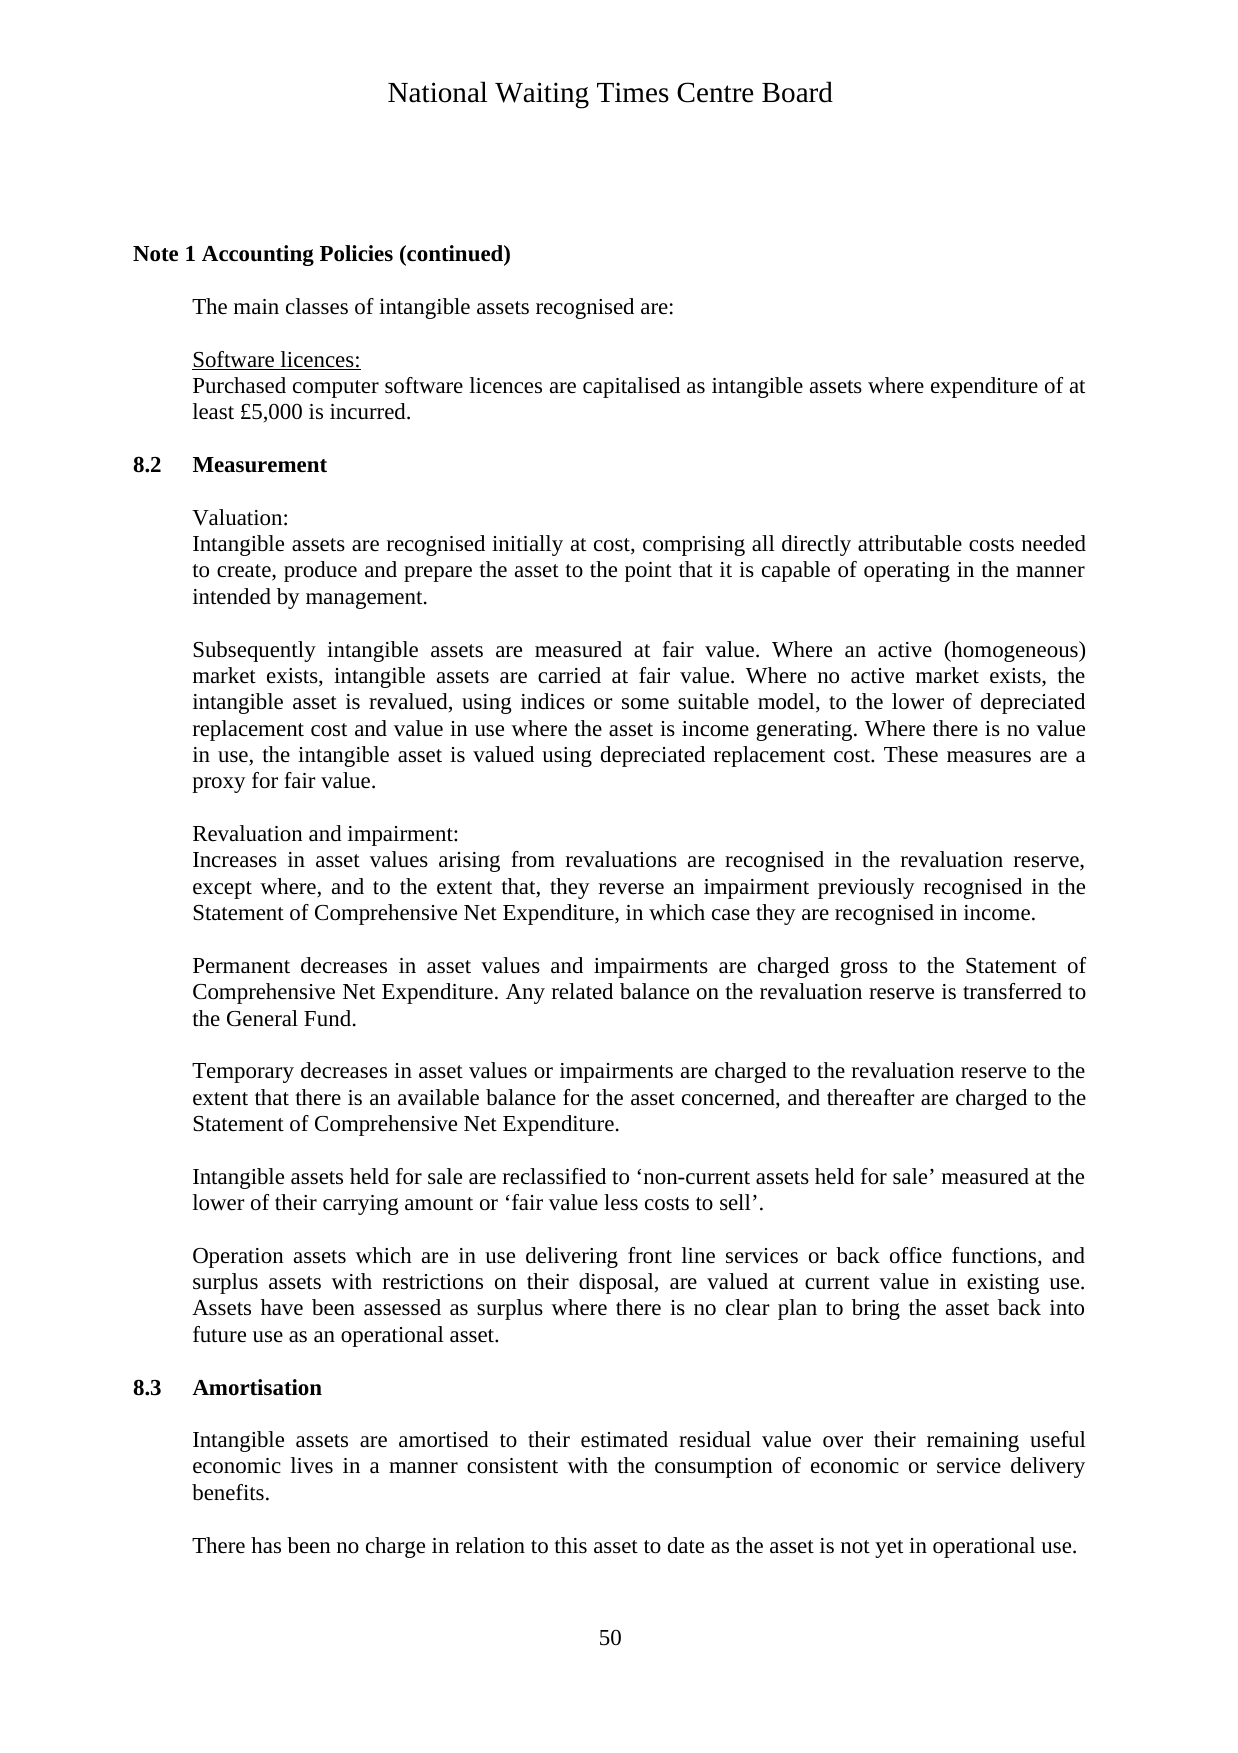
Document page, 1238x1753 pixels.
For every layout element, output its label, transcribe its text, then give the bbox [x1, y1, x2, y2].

text Permanent decreases in asset values and impairments are charged gross to the Statement of Comprehensive Net Expenditure. Any related balance on the revaluation reserve is transferred to the General Fund. [192, 952, 1087, 1031]
text Valuation: [133, 504, 1087, 530]
text Intangible assets held for sale are reclassified to ‘non-current assets held for sale’ measured at the lower of their carrying amount or ‘fair value less costs to sell’. [192, 1163, 1087, 1215]
text Increases in asset values arising from revaluations are recognised in the revaluation reserve, except where, and to the extent that, they reverse an impairment previously recognised in the Statement of Comprehensive Net Expenditure, in which case they are recognised in income. [117, 846, 1087, 926]
text Note 1 Accounting Policies (continued) [133, 240, 1087, 267]
text Revaluation and impairment: [133, 820, 1087, 846]
text Intangible assets are recognised initially at cost, comprising all directly attributable costs needed to create, produce and prepare the asset to the point that it is capable of operating in the manner intended by management. [117, 530, 1087, 609]
text Intangible assets are amortised to their estimated residual value over their remaining useful economic lives in a manner consistent with the consumption of economic or service delivery benefits. [192, 1426, 1087, 1505]
text Operation assets which are in use delivering front line services or back office functions, and surplus assets with restrictions on their disposal, are valued at current value in existing use. Assets have been assessed as surplus where there is no clear plan to bring the asset back into future use as an operational asset. [192, 1242, 1087, 1347]
text Software licences: [192, 346, 1087, 372]
text There has been no charge in relation to this asset to date as the asset is not yet in operational use. [192, 1532, 1087, 1558]
text Temporary decreases in asset values or impairments are charged to the revaluation reserve to the extent that there is an available balance for the asset concerned, and thereafter are charged to the Statement of Comprehensive Net Expenditure. [117, 1057, 1087, 1136]
text Subsequently intangible assets are measured at fair value. Where an active (homogeneous) market exists, intangible assets are carried at fair value. Where no active market exists, the intangible asset is revalued, using indices or some suitable model, to the lower of depreciated replacement cost and value in use where the asset is income generating. Where there is no value in use, the intangible asset is valued using depreciated replacement cost. These measures are a proxy for fair value. [117, 636, 1087, 794]
list Measurement [133, 451, 1087, 477]
text Purchased computer software licences are capitalised as intangible assets where expenditure of at least £5,000 is incurred. [192, 372, 1087, 425]
text The main classes of intangible assets recognised are: [192, 293, 1087, 319]
list Amortisation [133, 1373, 1087, 1400]
